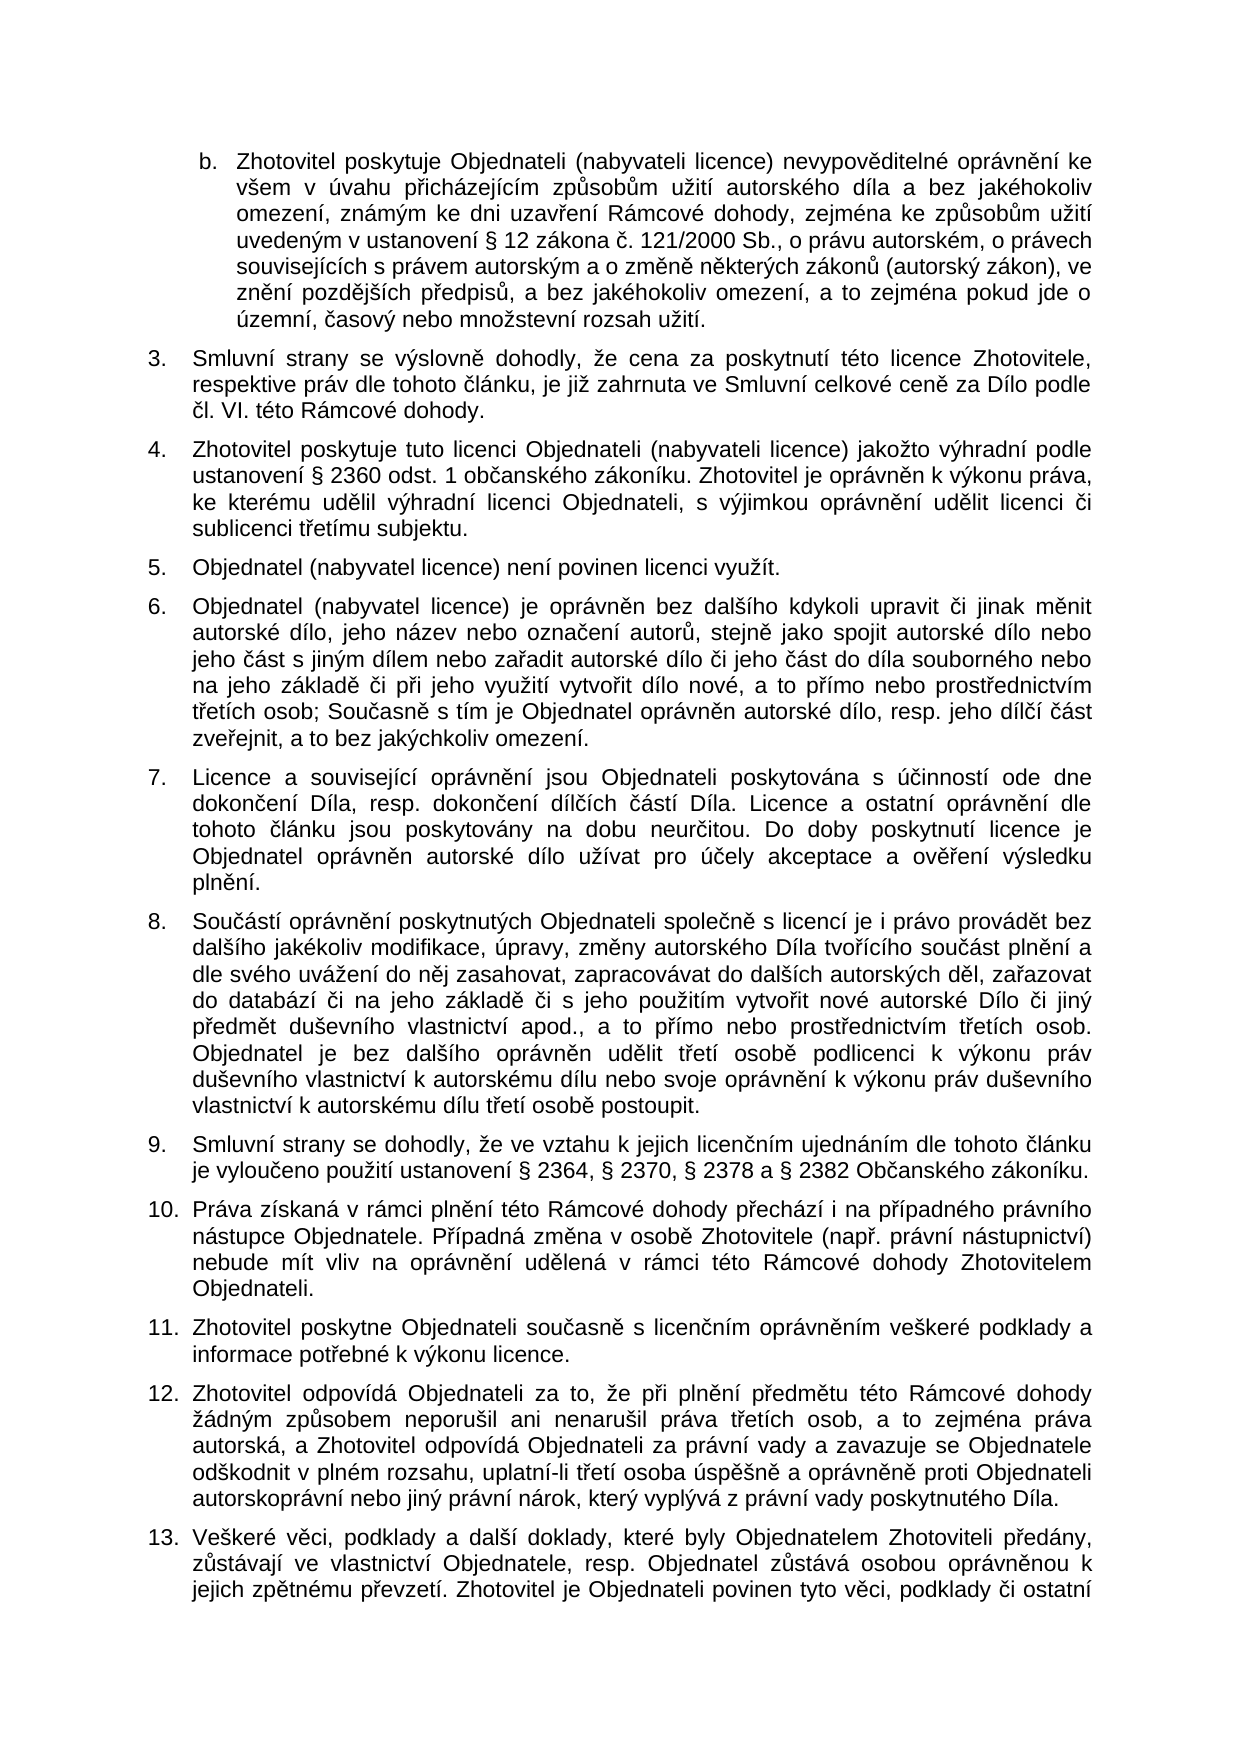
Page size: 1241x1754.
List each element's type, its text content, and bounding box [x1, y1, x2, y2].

list Zhotovitel poskytuje Objednateli (nabyvateli licence) nevypověditelné oprávnění ke všem v úvahu přicházejícím způsobům užití autorského díla a bez jakéhokoliv omezení, známým ke dni uzavření Rámcové dohody, zejména ke způsobům užití uvedeným v ustanovení § 12 zákona č. 121/2000 Sb., o právu autorském, o právech souvisejících s právem autorským a o změně některých zákonů (autorský zákon), ve znění pozdějších předpisů, a bez jakéhokoliv omezení, a to zejména pokud jde o územní, časový nebo množstevní rozsah užití. [199, 148, 1093, 332]
list Objednatel (nabyvatel licence) je oprávněn bez dalšího kdykoli upravit či jinak měnit autorské dílo, jeho název nebo označení autorů, stejně jako spojit autorské dílo nebo jeho část s jiným dílem nebo zařadit autorské dílo či jeho část do díla souborného nebo na jeho základě či při jeho využití vytvořit dílo nové, a to přímo nebo prostřednictvím třetích osob; Současně s tím je Objednatel oprávněn autorské dílo, resp. jeho dílčí část zveřejnit, a to bez jakýchkoliv omezení. [148, 593, 1093, 751]
list Součástí oprávnění poskytnutých Objednateli společně s licencí je i právo provádět bez dalšího jakékoliv modifikace, úpravy, změny autorského Díla tvořícího součást plnění a dle svého uvážení do něj zasahovat, zapracovávat do dalších autorských děl, zařazovat do databází či na jeho základě či s jeho použitím vytvořit nové autorské Dílo či jiný předmět duševního vlastnictví apod., a to přímo nebo prostřednictvím třetích osob. Objednatel je bez dalšího oprávněn udělit třetí osobě podlicenci k výkonu práv duševního vlastnictví k autorskému dílu nebo svoje oprávnění k výkonu práv duševního vlastnictví k autorskému dílu třetí osobě postoupit. [148, 908, 1093, 1119]
list Smluvní strany se dohodly, že ve vztahu k jejich licenčním ujednáním dle tohoto článku je vyloučeno použití ustanovení § 2364, § 2370, § 2378 a § 2382 Občanského zákoníku. [148, 1131, 1093, 1184]
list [148, 1524, 1093, 1603]
list Smluvní strany se výslovně dohodly, že cena za poskytnutí této licence Zhotovitele, respektive práv dle tohoto článku, je již zahrnuta ve Smluvní celkové ceně za Dílo podle čl. VI. této Rámcové dohody. [148, 344, 1093, 424]
list Zhotovitel odpovídá Objednateli za to, že při plnění předmětu této Rámcové dohody žádným způsobem neporušil ani nenarušil práva třetích osob, a to zejména práva autorská, a Zhotovitel odpovídá Objednateli za právní vady a zavazuje se Objednatele odškodnit v plném rozsahu, uplatní-li třetí osoba úspěšně a oprávněně proti Objednateli autorskoprávní nebo jiný právní nárok, který vyplývá z právní vady poskytnutého Díla. [148, 1379, 1093, 1511]
list Zhotovitel poskytuje tuto licenci Objednateli (nabyvateli licence) jakožto výhradní podle ustanovení § 2360 odst. 1 občanského zákoníku. Zhotovitel je oprávněn k výkonu práva, ke kterému udělil výhradní licenci Objednateli, s výjimkou oprávnění udělit licenci či sublicenci třetímu subjektu. [148, 436, 1093, 542]
list Licence a související oprávnění jsou Objednateli poskytována s účinností ode dne dokončení Díla, resp. dokončení dílčích částí Díla. Licence a ostatní oprávnění dle tohoto článku jsou poskytovány na dobu neurčitou. Do doby poskytnutí licence je Objednatel oprávněn autorské dílo užívat pro účely akceptace a ověření výsledku plnění. [148, 763, 1093, 895]
list Zhotovitel poskytne Objednateli současně s licenčním oprávněním veškeré podklady a informace potřebné k výkonu licence. [148, 1314, 1093, 1367]
list Práva získaná v rámci plnění této Rámcové dohody přechází i na případného právního nástupce Objednatele. Případná změna v osobě Zhotovitele (např. právní nástupnictví) nebude mít vliv na oprávnění udělená v rámci této Rámcové dohody Zhotovitelem Objednateli. [148, 1196, 1093, 1302]
list Objednatel (nabyvatel licence) není povinen licenci využít. [148, 554, 1093, 580]
